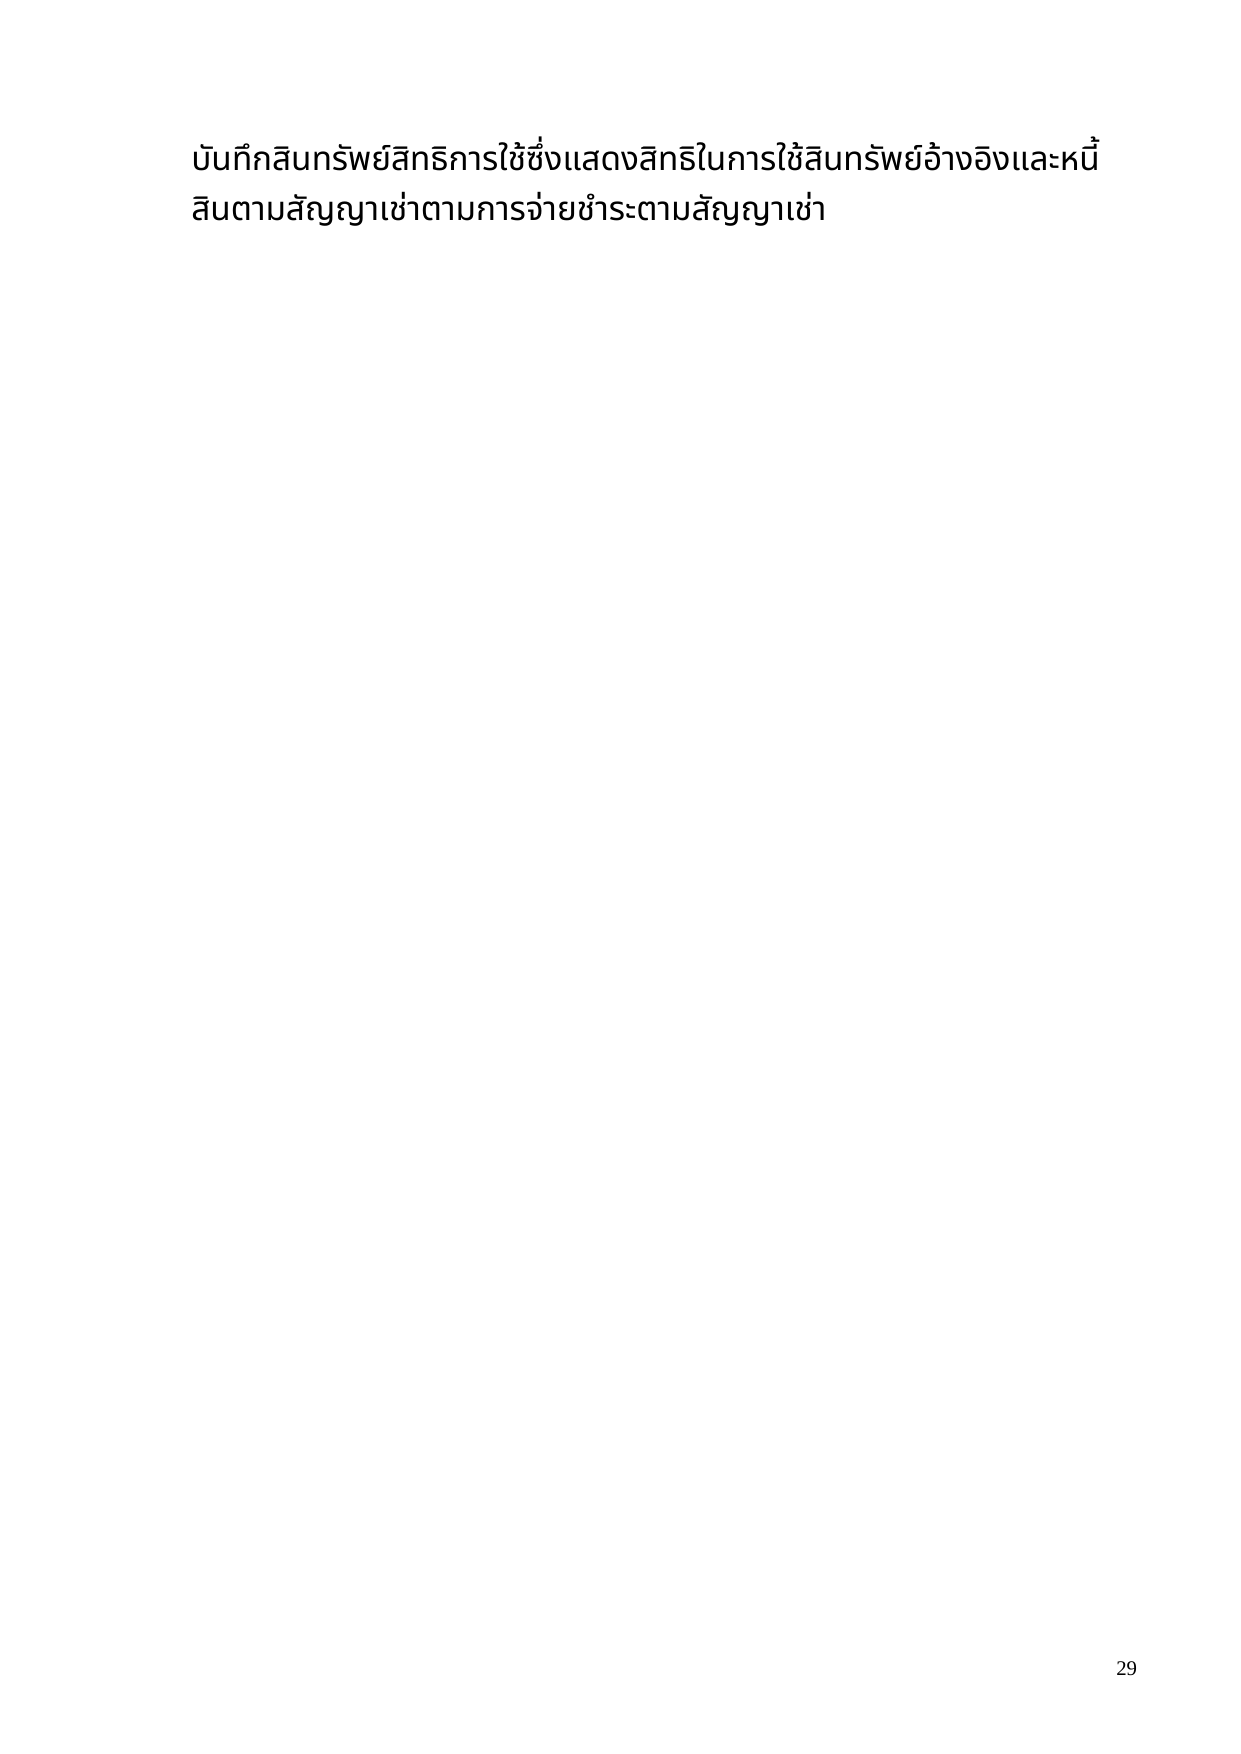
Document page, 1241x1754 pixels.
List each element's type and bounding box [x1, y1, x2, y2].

text [191, 135, 1137, 236]
